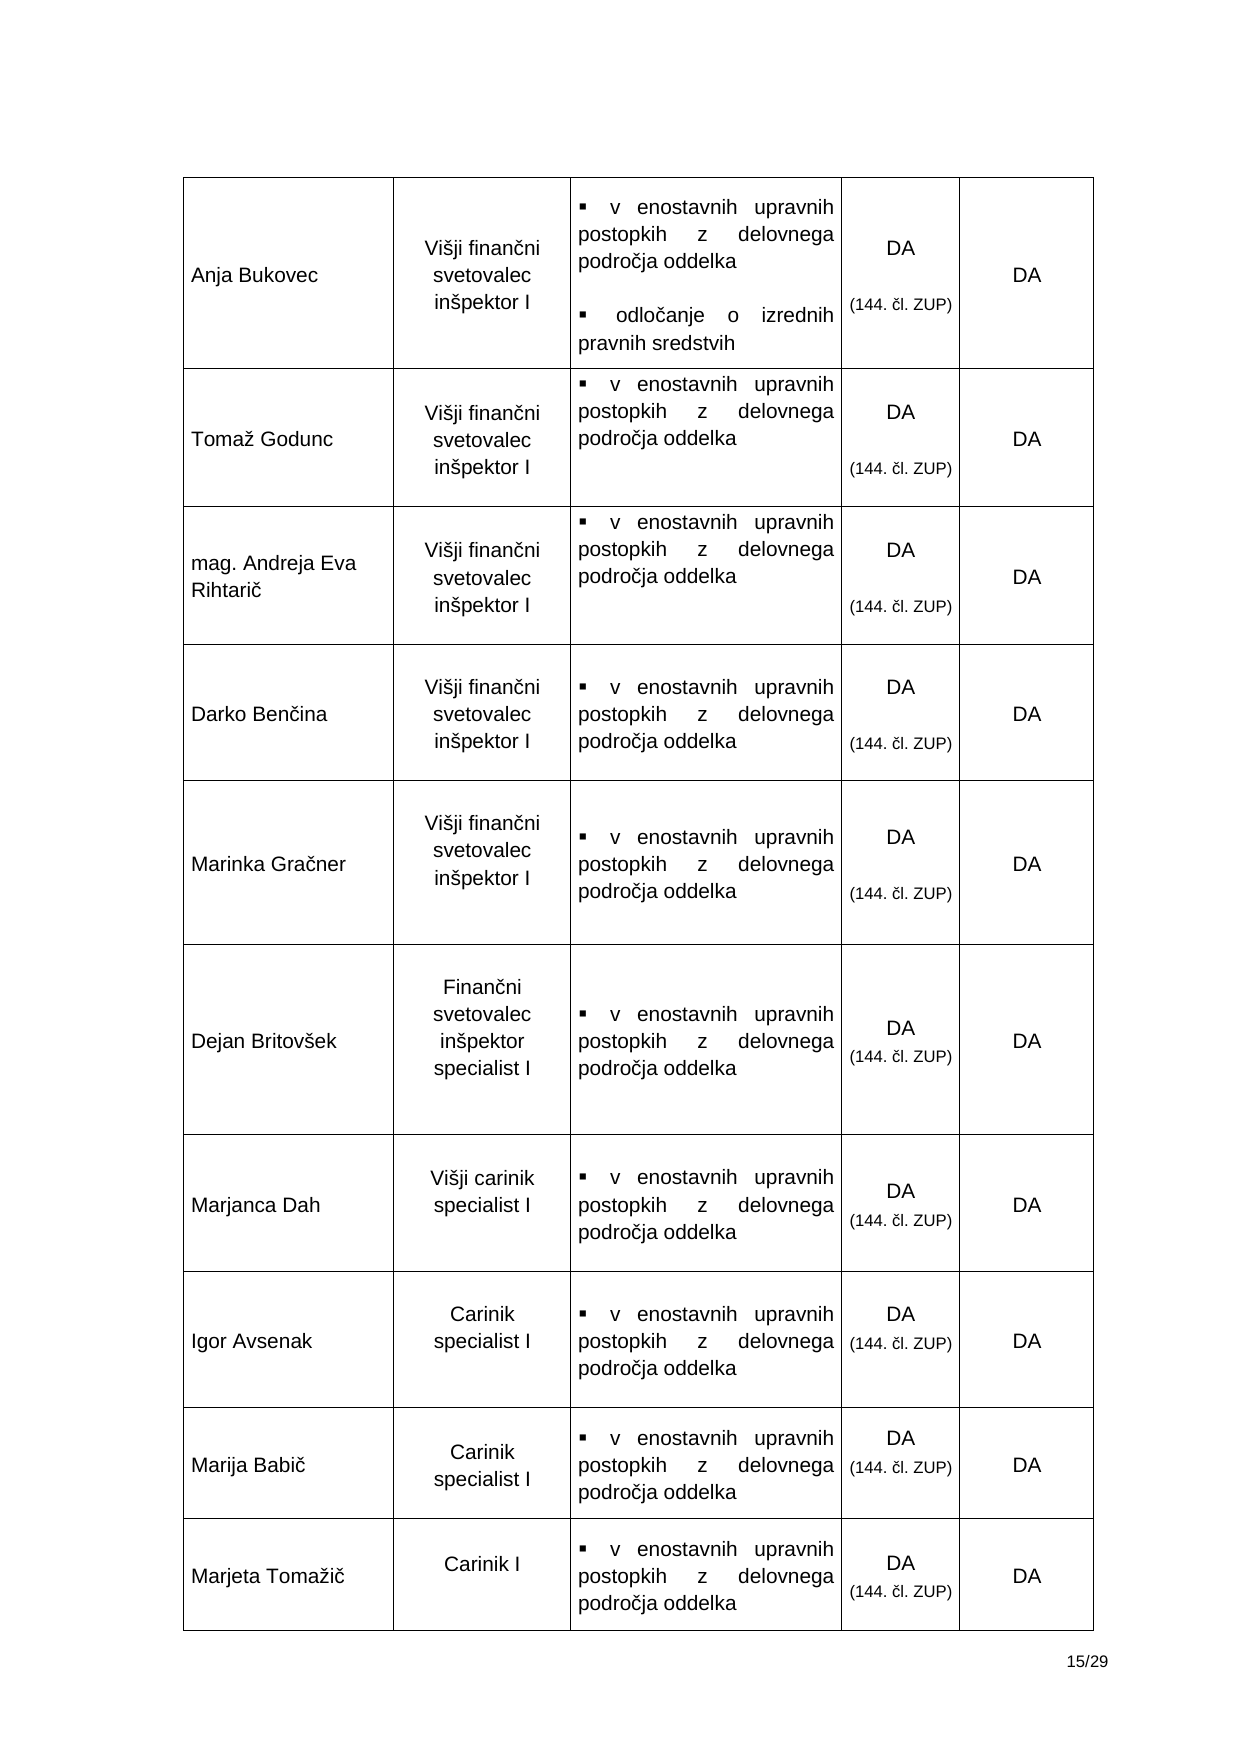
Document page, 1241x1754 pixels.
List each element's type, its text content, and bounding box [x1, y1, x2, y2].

table_cell DA (144. čl. ZUP) [842, 945, 959, 1134]
table_cell v enostavnih upravnih postopkih z delovnega področja oddelka [571, 507, 841, 643]
table_cell v enostavnih upravnih postopkih z delovnega področja oddelka [571, 1272, 841, 1407]
table_cell Višji finančni svetovalec inšpektor I [394, 507, 570, 643]
table_cell DA (144. čl. ZUP) [842, 1272, 959, 1407]
table_cell Carinik specialist I [394, 1272, 570, 1407]
table_cell v enostavnih upravnih postopkih z delovnega področja oddelka [571, 645, 841, 780]
table_cell Anja Bukovec [184, 178, 393, 368]
table_cell Finančni svetovalec inšpektor specialist I [394, 945, 570, 1134]
table_cell v enostavnih upravnih postopkih z delovnega področja oddelka [571, 781, 841, 943]
table_cell Tomaž Godunc [184, 369, 393, 506]
table_cell DA [960, 1519, 1093, 1629]
table_cell DA [960, 178, 1093, 368]
table_cell DA (144. čl. ZUP) [842, 1135, 959, 1271]
table_cell mag. Andreja Eva Rihtarič [184, 507, 393, 643]
table_cell DA [960, 1408, 1093, 1518]
table_cell Marinka Gračner [184, 781, 393, 943]
table_cell Višji finančni svetovalec inšpektor I [394, 369, 570, 506]
table_cell DA [960, 1272, 1093, 1407]
table_cell DA [960, 945, 1093, 1134]
table_cell DA [960, 369, 1093, 506]
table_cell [571, 1408, 841, 1518]
table_cell Carinik I [394, 1519, 570, 1629]
table_cell DA (144. čl. ZUP) [842, 781, 959, 943]
table_cell v enostavnih upravnih postopkih z delovnega področja oddelka [571, 369, 841, 506]
table_cell Carinik specialist I [394, 1408, 570, 1518]
table_cell v enostavnih upravnih postopkih z delovnega področja oddelka [571, 1135, 841, 1271]
table_cell Višji finančni svetovalec inšpektor I [394, 645, 570, 780]
table_cell DA (144. čl. ZUP) [842, 1408, 959, 1518]
table_cell Darko Benčina [184, 645, 393, 780]
table_cell Marjanca Dah [184, 1135, 393, 1271]
table_cell DA (144. čl. ZUP) [842, 507, 959, 643]
table_cell DA [960, 507, 1093, 643]
table_cell Višji carinik specialist I [394, 1135, 570, 1271]
table_cell DA [960, 1135, 1093, 1271]
table_cell DA (144. čl. ZUP) [842, 178, 959, 368]
table_cell Marija Babič [184, 1408, 393, 1518]
table_cell DA (144. čl. ZUP) [842, 1519, 959, 1629]
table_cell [394, 178, 570, 368]
table_cell v enostavnih upravnih postopkih z delovnega področja oddelka odločanje o izrednih pravnih sredstvih [571, 178, 841, 368]
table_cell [571, 1519, 841, 1629]
table_cell DA (144. čl. ZUP) [842, 645, 959, 780]
table_cell Višji finančni svetovalec inšpektor I [394, 781, 570, 943]
table_cell DA (144. čl. ZUP) [842, 369, 959, 506]
table_cell DA [960, 645, 1093, 780]
table_cell Marjeta Tomažič [184, 1519, 393, 1629]
table_cell Igor Avsenak [184, 1272, 393, 1407]
table_cell Dejan Britovšek [184, 945, 393, 1134]
table_cell DA [960, 781, 1093, 943]
table_cell v enostavnih upravnih postopkih z delovnega področja oddelka [571, 945, 841, 1134]
